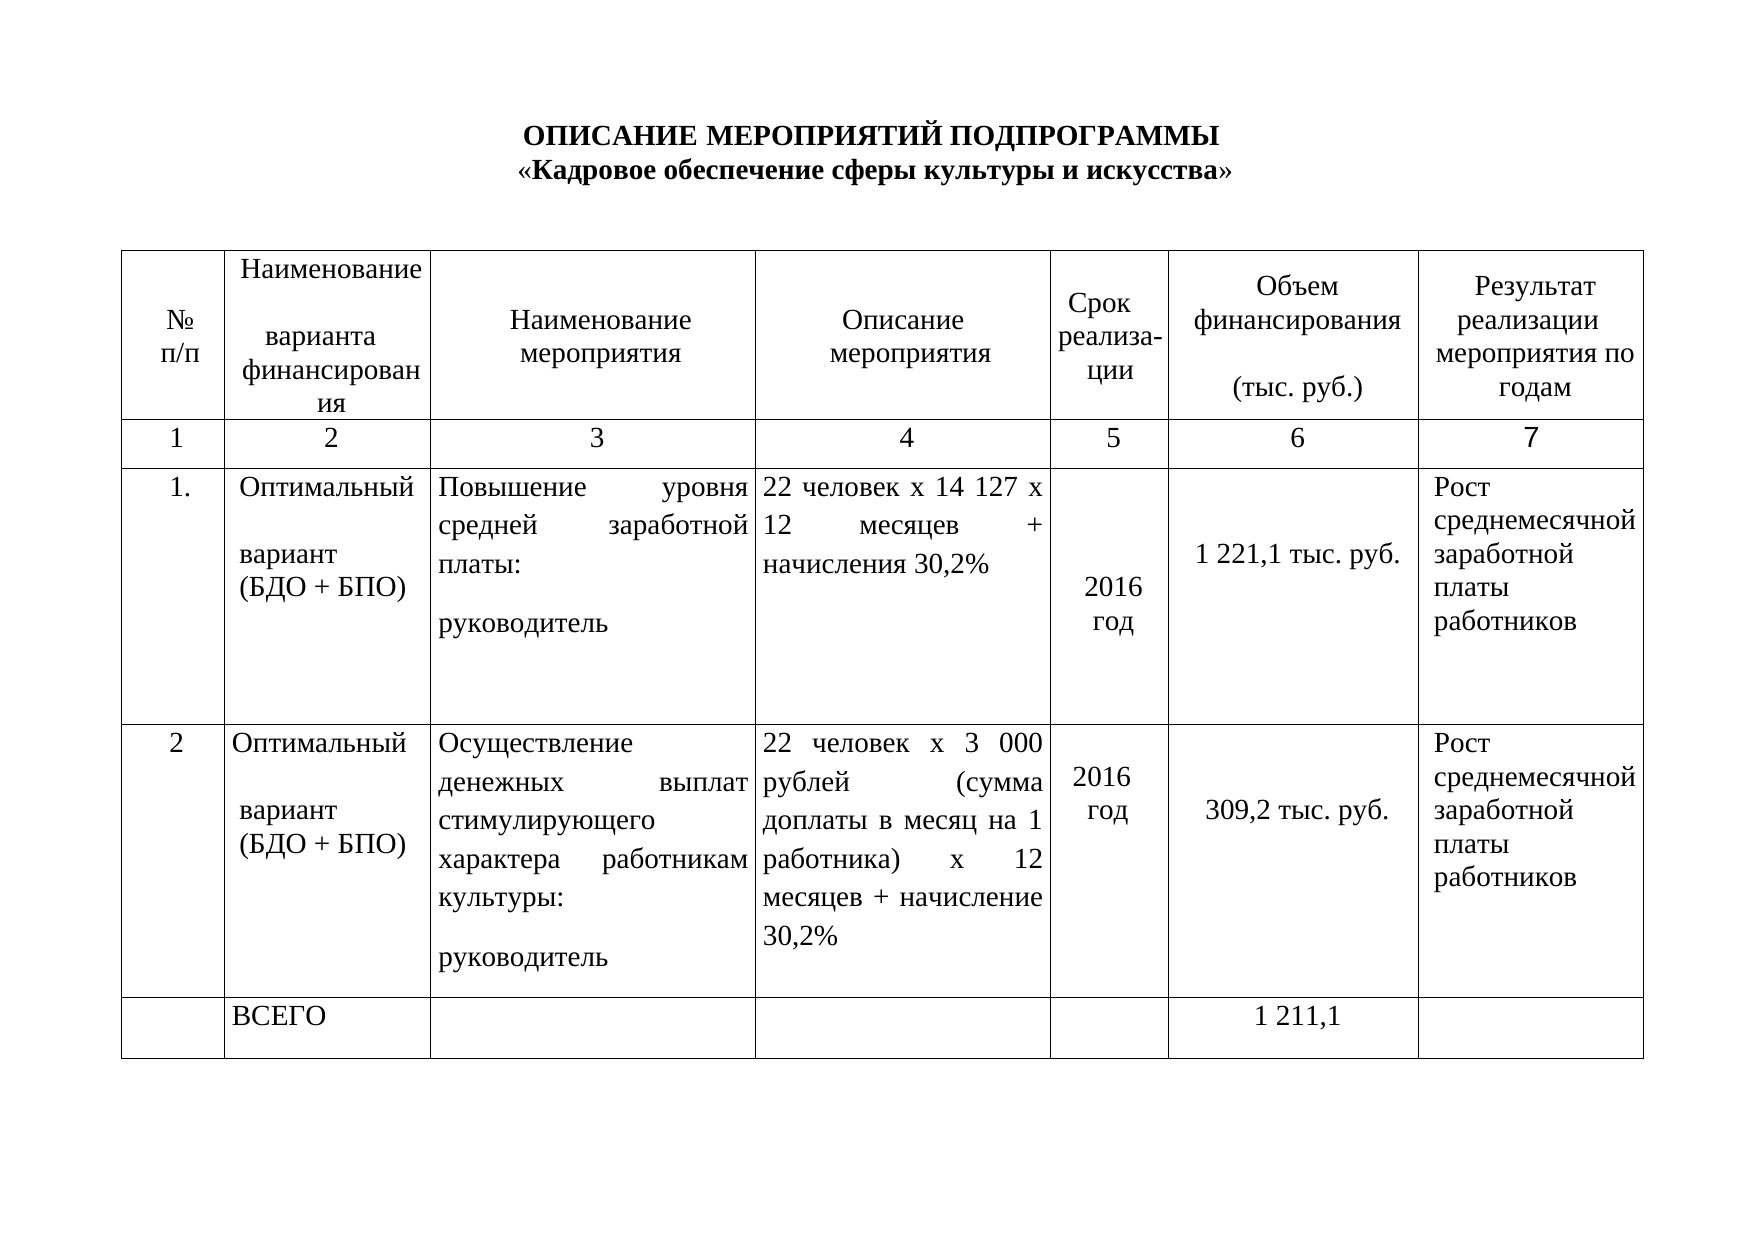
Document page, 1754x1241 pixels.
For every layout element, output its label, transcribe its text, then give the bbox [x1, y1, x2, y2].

table_cell 5 [1051, 420, 1168, 468]
table_cell Осуществление денежных выплат стимулирующего характера работникам культуры: руководитель [431, 725, 755, 997]
table_cell [122, 998, 224, 1057]
table_cell 1 221,1 тыс. руб. [1169, 469, 1418, 724]
table_cell ВСЕГО [225, 998, 430, 1057]
table_header Срок реализа-ции [1051, 251, 1168, 419]
table_cell Рост среднемесячной заработной платы работников [1419, 469, 1643, 724]
table_cell Повышение уровня средней заработной платы: руководитель [431, 469, 755, 724]
text ОПИСАНИЕ МЕРОПРИЯТИЙ ПОДПРОГРАММЫ [106, 118, 1636, 152]
table_cell 1 211,1 [1169, 998, 1418, 1057]
table_header Результат реализации мероприятия по годам [1419, 251, 1643, 419]
table_cell 1. [122, 469, 224, 724]
table_cell 2 [122, 725, 224, 997]
table_cell Оптимальный вариант (БДО + БПО) [225, 469, 430, 724]
text «Кадровое обеспечение сферы культуры и искусства» [106, 152, 1636, 186]
table_cell 22 человек х 14 127 х 12 месяцев + начисления 30,2% [756, 469, 1050, 724]
table_cell 2016 год [1051, 469, 1168, 724]
table_cell [1051, 998, 1168, 1057]
table_header Объем финансирования (тыс. руб.) [1169, 251, 1418, 419]
table_cell 2 [225, 420, 430, 468]
table_cell Рост среднемесячной заработной платы работников [1419, 725, 1643, 997]
table_cell 22 человек х 3 000 рублей (сумма доплаты в месяц на 1 работника) х 12 месяцев + начисление 30,2% [756, 725, 1050, 997]
table_cell [431, 998, 755, 1057]
table_header № п/п [122, 251, 224, 419]
table_cell 6 [1169, 420, 1418, 468]
table_cell Оптимальный вариант (БДО + БПО) [225, 725, 430, 997]
table_cell [756, 998, 1050, 1057]
table_cell [1419, 998, 1643, 1057]
table_cell 309,2 тыс. руб. [1169, 725, 1418, 997]
table_header Описание мероприятия [756, 251, 1050, 419]
table_header Наименование мероприятия [431, 251, 755, 419]
table_cell 3 [431, 420, 755, 468]
table_cell 4 [756, 420, 1050, 468]
table_cell 1 [122, 420, 224, 468]
table_cell 7 [1419, 420, 1643, 468]
table_cell 2016 год [1051, 725, 1168, 997]
table_header Наименование варианта финансирования [225, 251, 430, 419]
